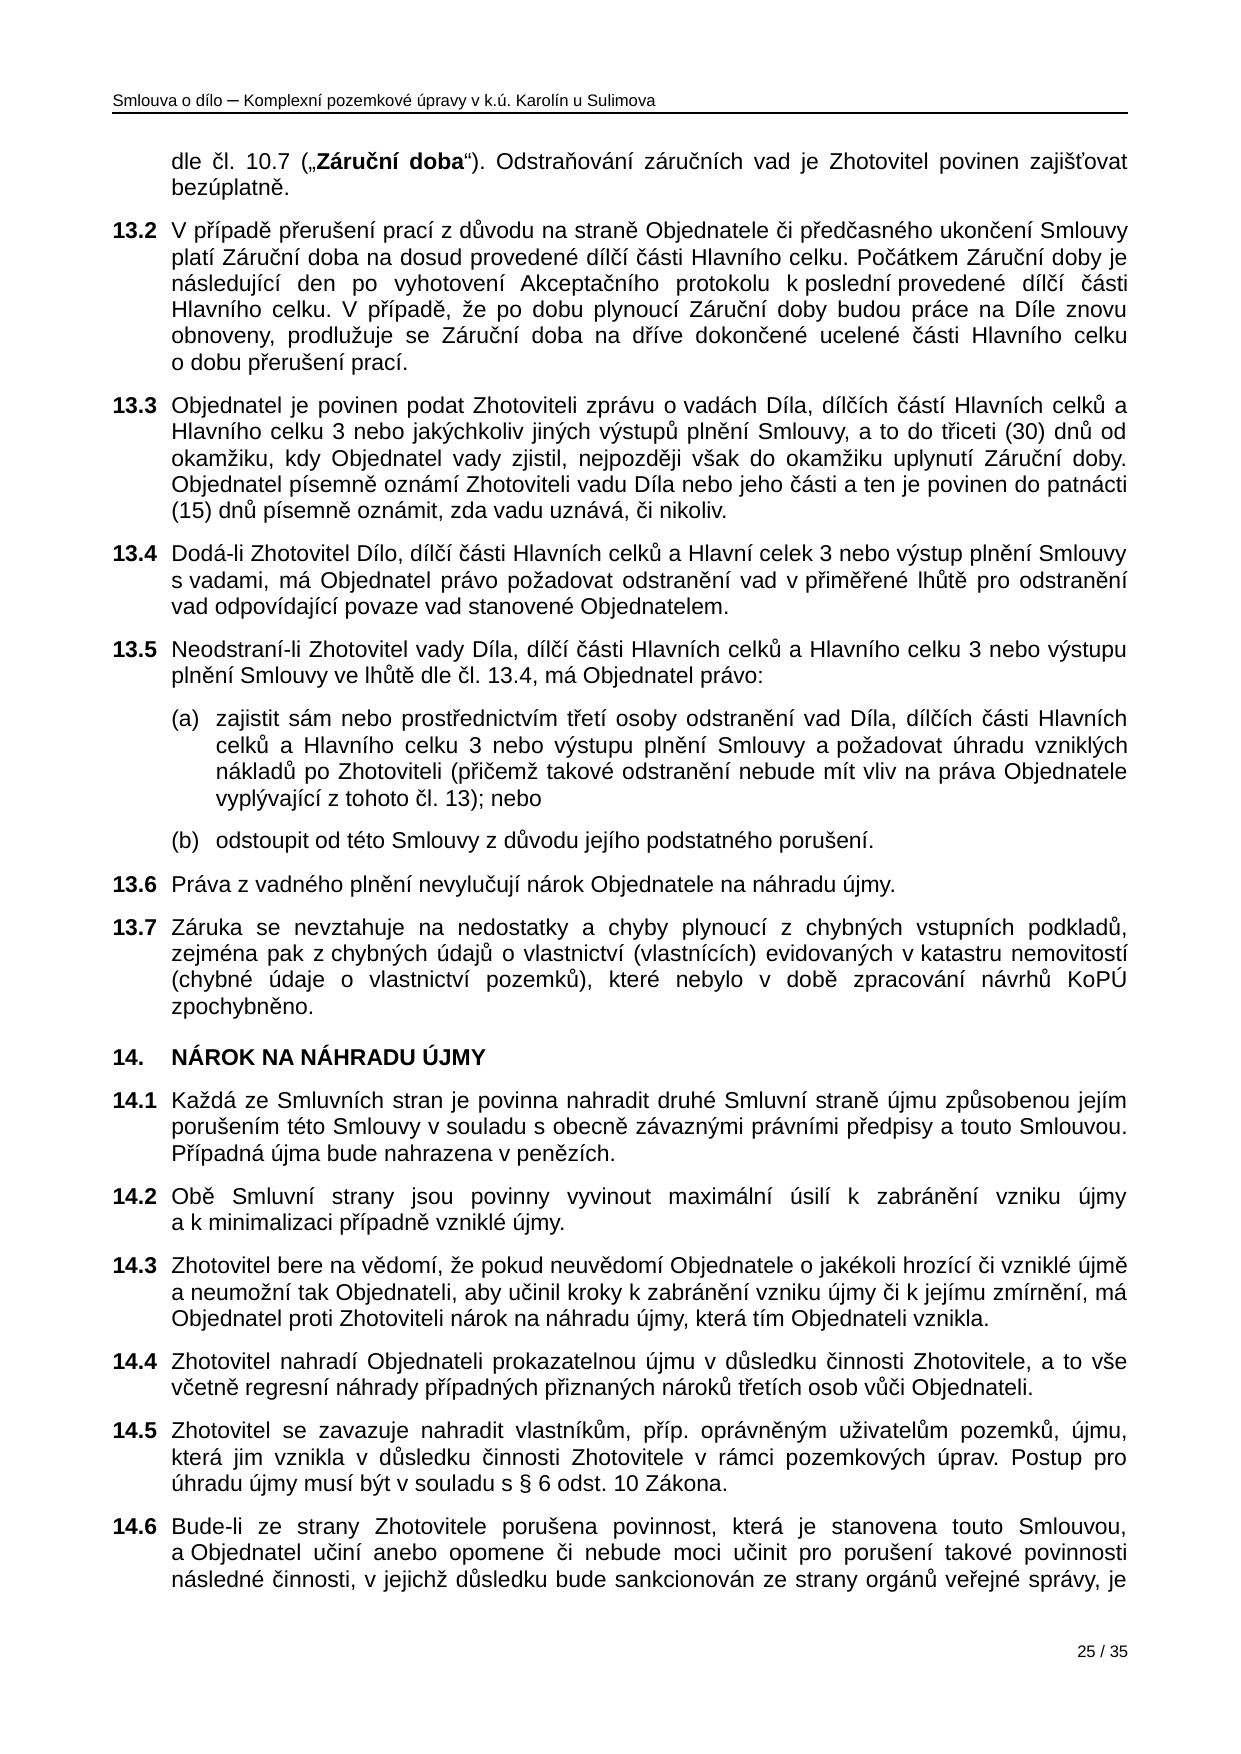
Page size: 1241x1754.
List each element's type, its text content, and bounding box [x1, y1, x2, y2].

text V případě přerušení prací z důvodu na straně Objednatele či předčasného ukončení Smlouvy platí Záruční doba na dosud provedené dílčí části Hlavního celku. Počátkem Záruční doby je následující den po vyhotovení Akceptačního protokolu k poslední provedené dílčí části Hlavního celku. V případě, že po dobu plynoucí Záruční doby budou práce na Díle znovu obnoveny, prodlužuje se Záruční doba na dříve dokončené ucelené části Hlavního celku o dobu přerušení prací. [112, 217, 1128, 375]
text Objednatel je povinen podat Zhotoviteli zprávu o vadách Díla, dílčích částí Hlavních celků a Hlavního celku 3 nebo jakýchkoliv jiných výstupů plnění Smlouvy, a to do třiceti (30) dnů od okamžiku, kdy Objednatel vady zjistil, nejpozději však do okamžiku uplynutí Záruční doby. Objednatel písemně oznámí Zhotoviteli vadu Díla nebo jeho části a ten je povinen do patnácti (15) dnů písemně oznámit, zda vadu uznává, či nikoliv. [112, 392, 1128, 524]
text Neodstraní-li Zhotovitel vady Díla, dílčí části Hlavních celků a Hlavního celku 3 nebo výstupu plnění Smlouvy ve lhůtě dle čl. 13.4, má Objednatel právo: [112, 636, 1128, 689]
text Záruka se nevztahuje na nedostatky a chyby plynoucí z chybných vstupních podkladů, zejména pak z chybných údajů o vlastnictví (vlastnících) evidovaných v katastru nemovitostí (chybné údaje o vlastnictví pozemků), které nebylo v době zpracování návrhů KoPÚ zpochybněno. [112, 913, 1128, 1019]
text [112, 1513, 1128, 1592]
text Každá ze Smluvních stran je povinna nahradit druhé Smluvní straně újmu způsobenou jejím porušením této Smlouvy v souladu s obecně závaznými právními předpisy a touto Smlouvou. Případná újma bude nahrazena v penězích. [112, 1087, 1128, 1166]
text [112, 148, 1128, 200]
text Zhotovitel se zavazuje nahradit vlastníkům, příp. oprávněným uživatelům pozemků, újmu, která jim vznikla v důsledku činnosti Zhotovitele v rámci pozemkových úprav. Postup pro úhradu újmy musí být v souladu s § 6 odst. 10 Zákona. [112, 1417, 1128, 1496]
text Zhotovitel nahradí Objednateli prokazatelnou újmu v důsledku činnosti Zhotovitele, a to vše včetně regresní náhrady případných přiznaných nároků třetích osob vůči Objednateli. [112, 1348, 1128, 1401]
text Dodá-li Zhotovitel Dílo, dílčí části Hlavních celků a Hlavní celek 3 nebo výstup plnění Smlouvy s vadami, má Objednatel právo požadovat odstranění vad v přiměřené lhůtě pro odstranění vad odpovídající povaze vad stanovené Objednatelem. [112, 540, 1128, 619]
text Práva z vadného plnění nevylučují nárok Objednatele na náhradu újmy. [112, 871, 1128, 897]
list zajistit sám nebo prostřednictvím třetí osoby odstranění vad Díla, dílčích části Hlavních celků a Hlavního celku 3 nebo výstupu plnění Smlouvy a požadovat úhradu vzniklých nákladů po Zhotoviteli (přičemž takové odstranění nebude mít vliv na práva Objednatele vyplývající z tohoto čl. 13); nebo [171, 705, 1128, 811]
text odstoupit od této Smlouvy z důvodu jejího podstatného porušení. [171, 827, 1128, 854]
text Obě Smluvní strany jsou povinny vyvinout maximální úsilí k zabránění vzniku újmy a k minimalizaci případně vzniklé újmy. [112, 1183, 1128, 1235]
text Nárok na náhradu újmy [112, 1044, 1128, 1070]
text Zhotovitel bere na vědomí, že pokud neuvědomí Objednatele o jakékoli hrozící či vzniklé újmě a neumožní tak Objednateli, aby učinil kroky k zabránění vzniku újmy či k jejímu zmírnění, má Objednatel proti Zhotoviteli nárok na náhradu újmy, která tím Objednateli vznikla. [112, 1252, 1128, 1331]
